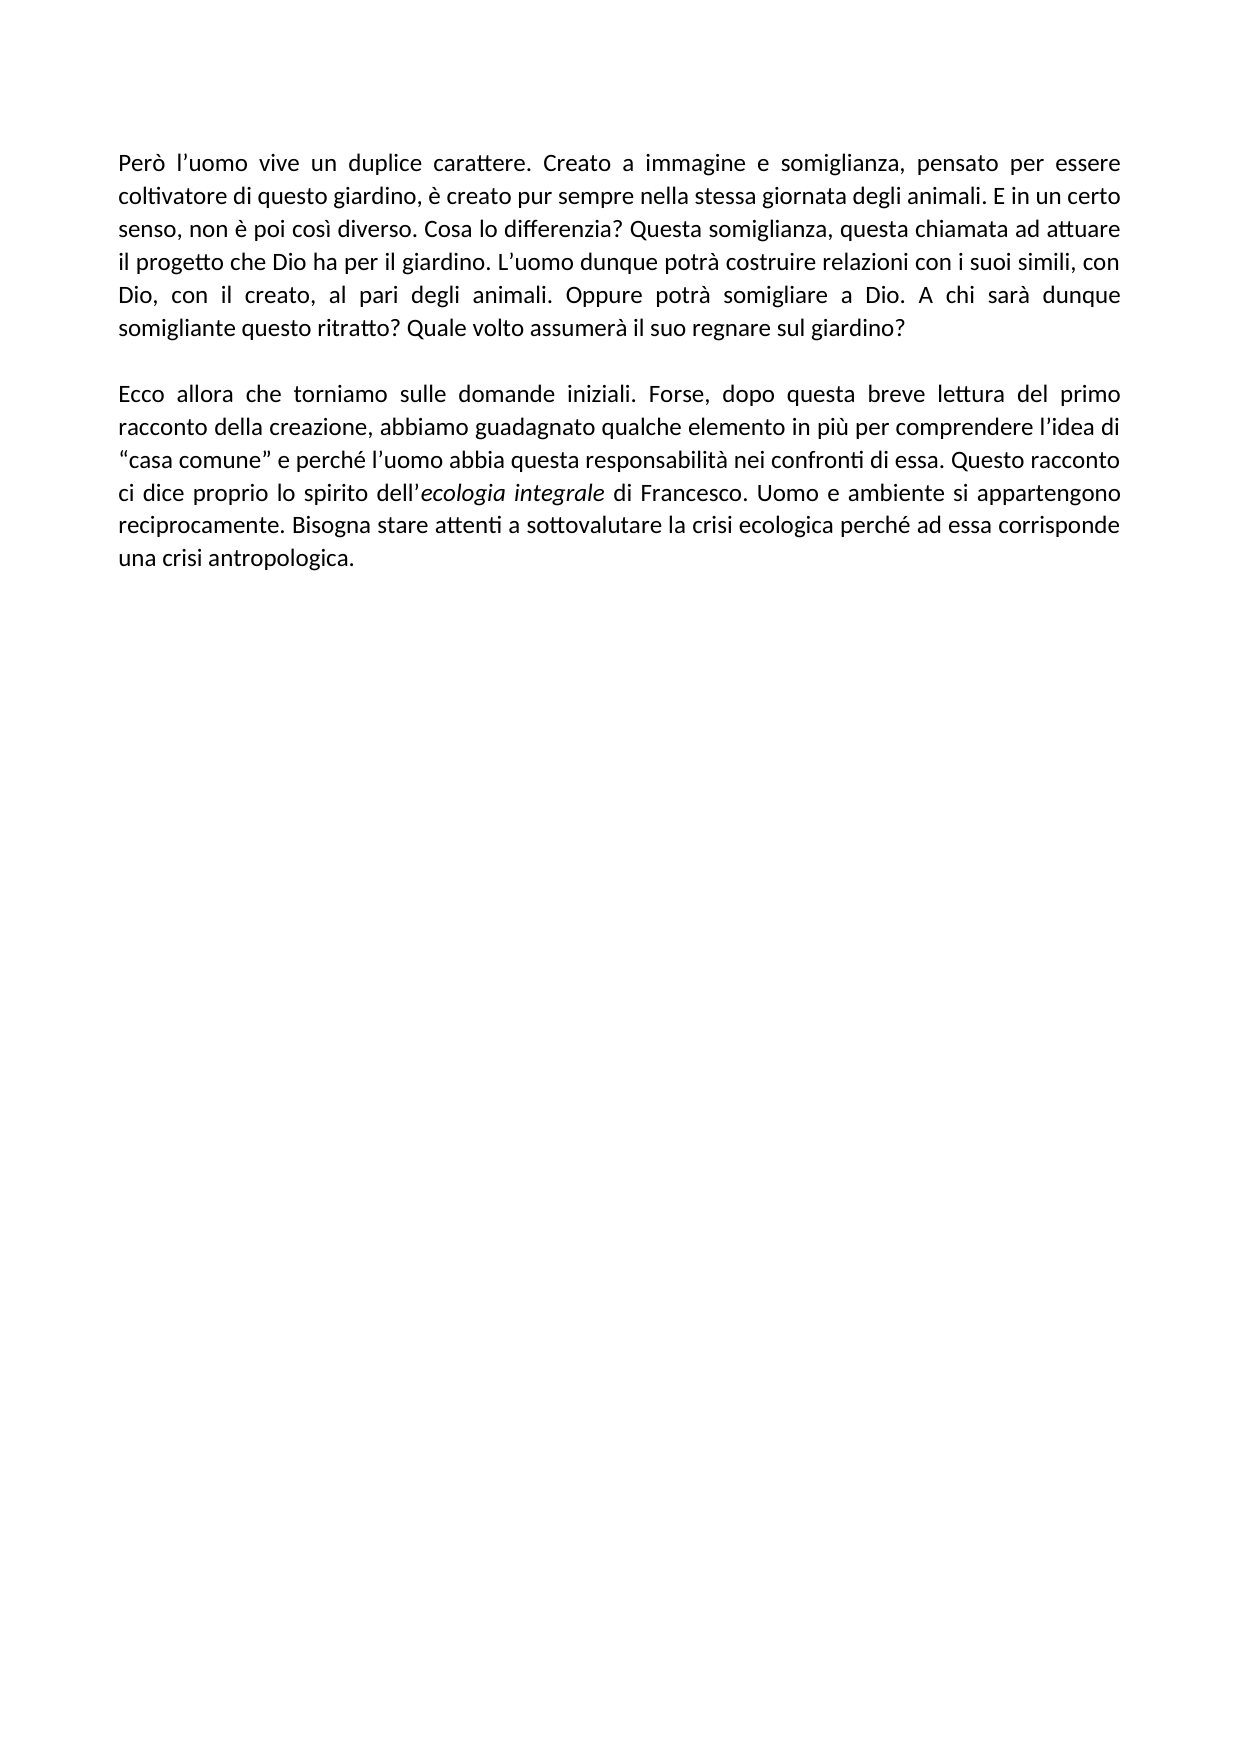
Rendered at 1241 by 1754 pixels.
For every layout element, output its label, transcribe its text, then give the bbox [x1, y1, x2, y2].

text Però l’uomo vive un duplice carattere. Creato a immagine e somiglianza, pensato per essere coltivatore di questo giardino, è creato pur sempre nella stessa giornata degli animali. E in un certo senso, non è poi così diverso. Cosa lo differenzia? Questa somiglianza, questa chiamata ad attuare il progetto che Dio ha per il giardino. L’uomo dunque potrà costruire relazioni con i suoi simili, con Dio, con il creato, al pari degli animali. Oppure potrà somigliare a Dio. A chi sarà dunque somigliante questo ritratto? Quale volto assumerà il suo regnare sul giardino? [118, 148, 1122, 343]
text Ecco allora che torniamo sulle domande iniziali. Forse, dopo questa breve lettura del primo racconto della creazione, abbiamo guadagnato qualche elemento in più per comprendere l’idea di “casa comune” e perché l’uomo abbia questa responsabilità nei confronti di essa. Questo racconto ci dice proprio lo spirito dell’ecologia integrale di Francesco. Uomo e ambiente si appartengono reciprocamente. Bisogna stare attenti a sottovalutare la crisi ecologica perché ad essa corrisponde una crisi antropologica. [118, 378, 1122, 573]
